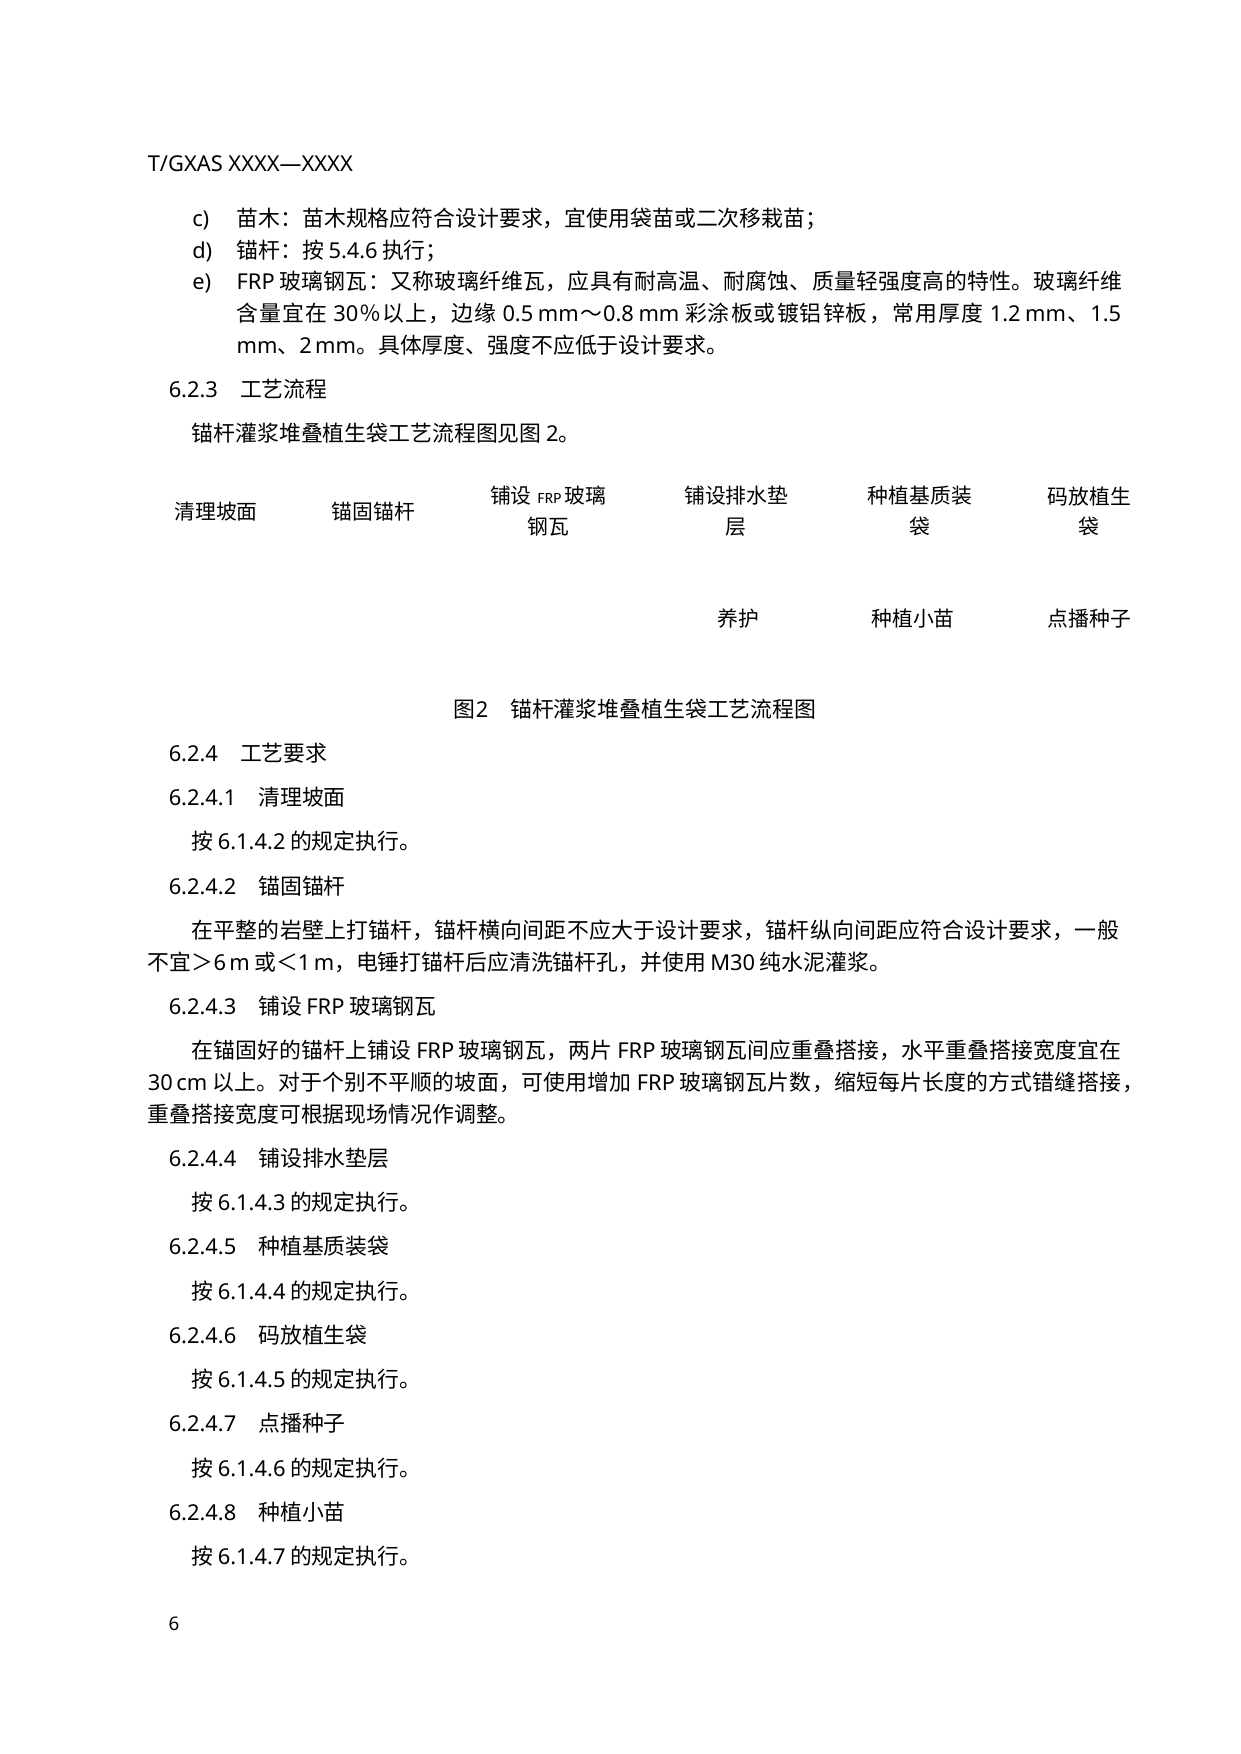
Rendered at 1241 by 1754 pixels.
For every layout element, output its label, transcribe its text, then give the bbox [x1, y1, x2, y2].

text 锚固锚杆 [148, 869, 1122, 900]
text 在锚固好的锚杆上铺设FRP玻璃钢瓦，两片FRP玻璃钢瓦间应重叠搭接，水平重叠搭接宽度宜在30 cm以上。对于个别不平顺的坡面，可使用增加FRP玻璃钢瓦片数，缩短每片长度的方式错缝搭接，重叠搭接宽度可根据现场情况作调整。 [148, 1033, 1122, 1128]
text 按6.1.4.6的规定执行。 [148, 1451, 1122, 1482]
text 工艺要求 [148, 736, 1122, 768]
text 种植小苗 [148, 1495, 1122, 1527]
text 按6.1.4.5的规定执行。 [148, 1362, 1122, 1394]
text 锚杆灌浆堆叠植生袋工艺流程图 [148, 692, 1122, 723]
text 铺设FRP玻璃钢瓦 [148, 989, 1122, 1021]
text 工艺流程 [148, 372, 1122, 404]
text 在平整的岩壁上打锚杆，锚杆横向间距不应大于设计要求，锚杆纵向间距应符合设计要求，一般不宜＞6 m或＜1 m，电锤打锚杆后应清洗锚杆孔，并使用M30纯水泥灌浆。 [148, 913, 1122, 976]
text 按6.1.4.7的规定执行。 [148, 1539, 1122, 1571]
text 苗木：苗木规格应符合设计要求，宜使用袋苗或二次移栽苗； [192, 201, 1122, 233]
text 按6.1.4.4的规定执行。 [148, 1274, 1122, 1305]
text 点播种子 [148, 1406, 1122, 1438]
text 按6.1.4.2的规定执行。 [148, 824, 1122, 856]
text 清理坡面 [148, 780, 1122, 812]
text FRP玻璃钢瓦：又称玻璃纤维瓦，应具有耐高温、耐腐蚀、质量轻强度高的特性。玻璃纤维含量宜在30％以上，边缘0.5 mm～0.8 mm彩涂板或镀铝锌板，常用厚度1.2 mm、1.5 mm、2 mm。具体厚度、强度不应低于设计要求。 [192, 264, 1122, 360]
text 锚杆：按5.4.6执行； [192, 233, 1122, 264]
text 铺设排水垫层 [148, 1141, 1122, 1173]
text 按6.1.4.3的规定执行。 [148, 1185, 1122, 1217]
text 锚杆灌浆堆叠植生袋工艺流程图见图2。 [148, 416, 1122, 448]
text 种植基质装袋 [148, 1229, 1122, 1261]
text 码放植生袋 [148, 1318, 1122, 1350]
